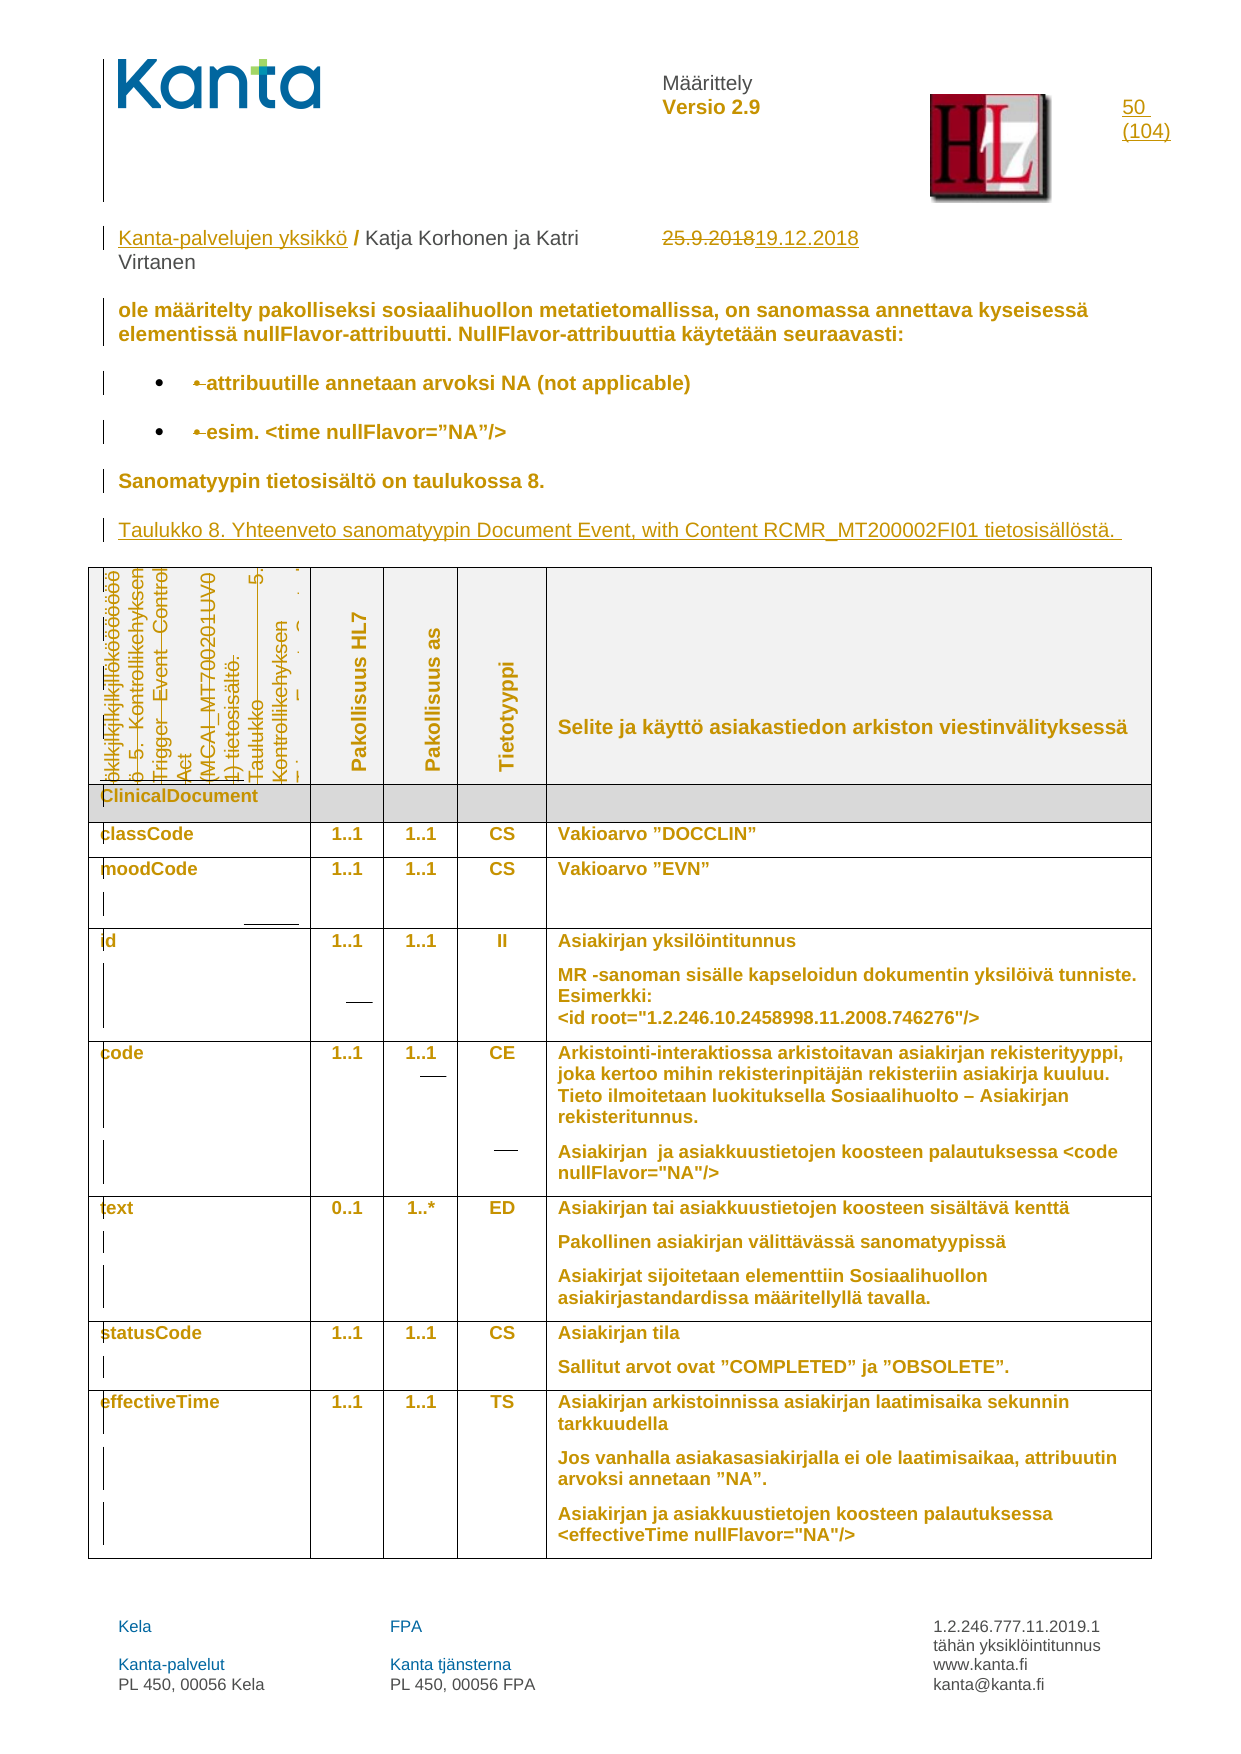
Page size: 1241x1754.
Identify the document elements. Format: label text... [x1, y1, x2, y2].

table_cell CE [458, 1042, 546, 1196]
table_cell 1..1 [384, 929, 457, 1041]
table_cell 1..1 [311, 823, 383, 857]
table_cell 1..1 [311, 929, 383, 1041]
table_cell 1..1 [384, 858, 457, 928]
table_cell Arkistointi-interaktiossa arkistoitavan asiakirjan rekisterityyppi, joka kertoo mihin rekisterinpitäjän rekisteriin asiakirja kuuluu. Tieto ilmoitetaan luokituksella Sosiaalihuolto – Asiakirjan rekisteritunnus. Asiakirjan ja asiakkuustietojen koosteen palautuksessa <code nullFlavor="NA"/> [547, 1042, 1151, 1196]
table_cell Asiakirjan tila Sallitut arvot ovat ”COMPLETED” ja ”OBSOLETE”. [547, 1322, 1151, 1390]
table_cell [384, 785, 457, 822]
table_cell CS [458, 823, 546, 857]
table_cell Asiakirjan tai asiakkuustietojen koosteen sisältävä kenttä Pakollinen asiakirjan välittävässä sanomatyypissä Asiakirjat sijoitetaan elementtiin Sosiaalihuollon asiakirjastandardissa määritellyllä tavalla. [547, 1197, 1151, 1321]
table_cell id [89, 929, 310, 1041]
table_cell ClinicalDocument [89, 785, 310, 822]
table_header Selite ja käyttö asiakastiedon arkiston viestinvälityksessä [547, 568, 1151, 784]
table_cell 1..1 [311, 1042, 383, 1196]
table_cell II [458, 929, 546, 1041]
table_cell 1..1 [384, 823, 457, 857]
table_cell CS [458, 1322, 546, 1390]
table_cell Vakioarvo ”DOCCLIN” [547, 823, 1151, 857]
table_header Tietoelementti [138, 568, 161, 780]
table_header Pakollisuus HL7 sanomassa [311, 568, 383, 784]
table_cell [547, 785, 1151, 822]
table_cell classCode [89, 823, 310, 857]
table_cell text [89, 1197, 310, 1321]
table_cell CS [458, 858, 546, 928]
table_cell 1..1 [384, 1042, 457, 1196]
table_cell 0..1 [311, 1197, 383, 1321]
table_cell Vakioarvo ”EVN” [547, 858, 1151, 928]
table_cell Asiakirjan yksilöintitunnus MR -sanoman sisälle kapseloidun dokumentin yksilöivä tunniste. Esimerkki: <id root="1.2.246.10.2458998.11.2008.746276"/> [547, 929, 1151, 1041]
table_cell [311, 785, 383, 822]
table_cell 1..1 [384, 1391, 457, 1558]
list attribuutille annetaan arvoksi NA (not applicable) [156, 371, 1122, 395]
table_cell 1..1 [311, 858, 383, 928]
table_cell TS [458, 1391, 546, 1558]
table_cell 1..1 [311, 1391, 383, 1558]
table_cell effectiveTime [89, 1391, 310, 1558]
table_cell 1..1 [384, 1322, 457, 1390]
table_header Tietotyyppi [458, 568, 546, 784]
table_cell statusCode [89, 1322, 310, 1390]
table_header Pakollisuus as tiedon arkistossa [384, 568, 457, 784]
table_header Tietoelementti [162, 568, 257, 784]
table_cell 1..1 [311, 1322, 383, 1390]
picture [930, 94, 1053, 203]
table_cell code [89, 1042, 310, 1196]
table_cell moodCode [89, 858, 310, 928]
table_cell [458, 785, 546, 822]
picture [118, 59, 321, 109]
list esim. <time nullFlavor=”NA”/> [156, 420, 1122, 444]
text Sanomatyypin tietosisältö on taulukossa 8. [118, 469, 1122, 493]
table_header Tietoelementti [89, 568, 137, 784]
table_header Tietoelementti [258, 568, 310, 784]
table_cell 1..* [384, 1197, 457, 1321]
table_cell Asiakirjan arkistoinnissa asiakirjan laatimisaika sekunnin tarkkuudella Jos vanhalla asiakasasiakirjalla ei ole laatimisaikaa, attribuutin arvoksi annetaan ”NA”. Asiakirjan ja asiakkuustietojen koosteen palautuksessa <effectiveTime nullFlavor="NA"/> [547, 1391, 1151, 1558]
table_cell ED [458, 1197, 546, 1321]
